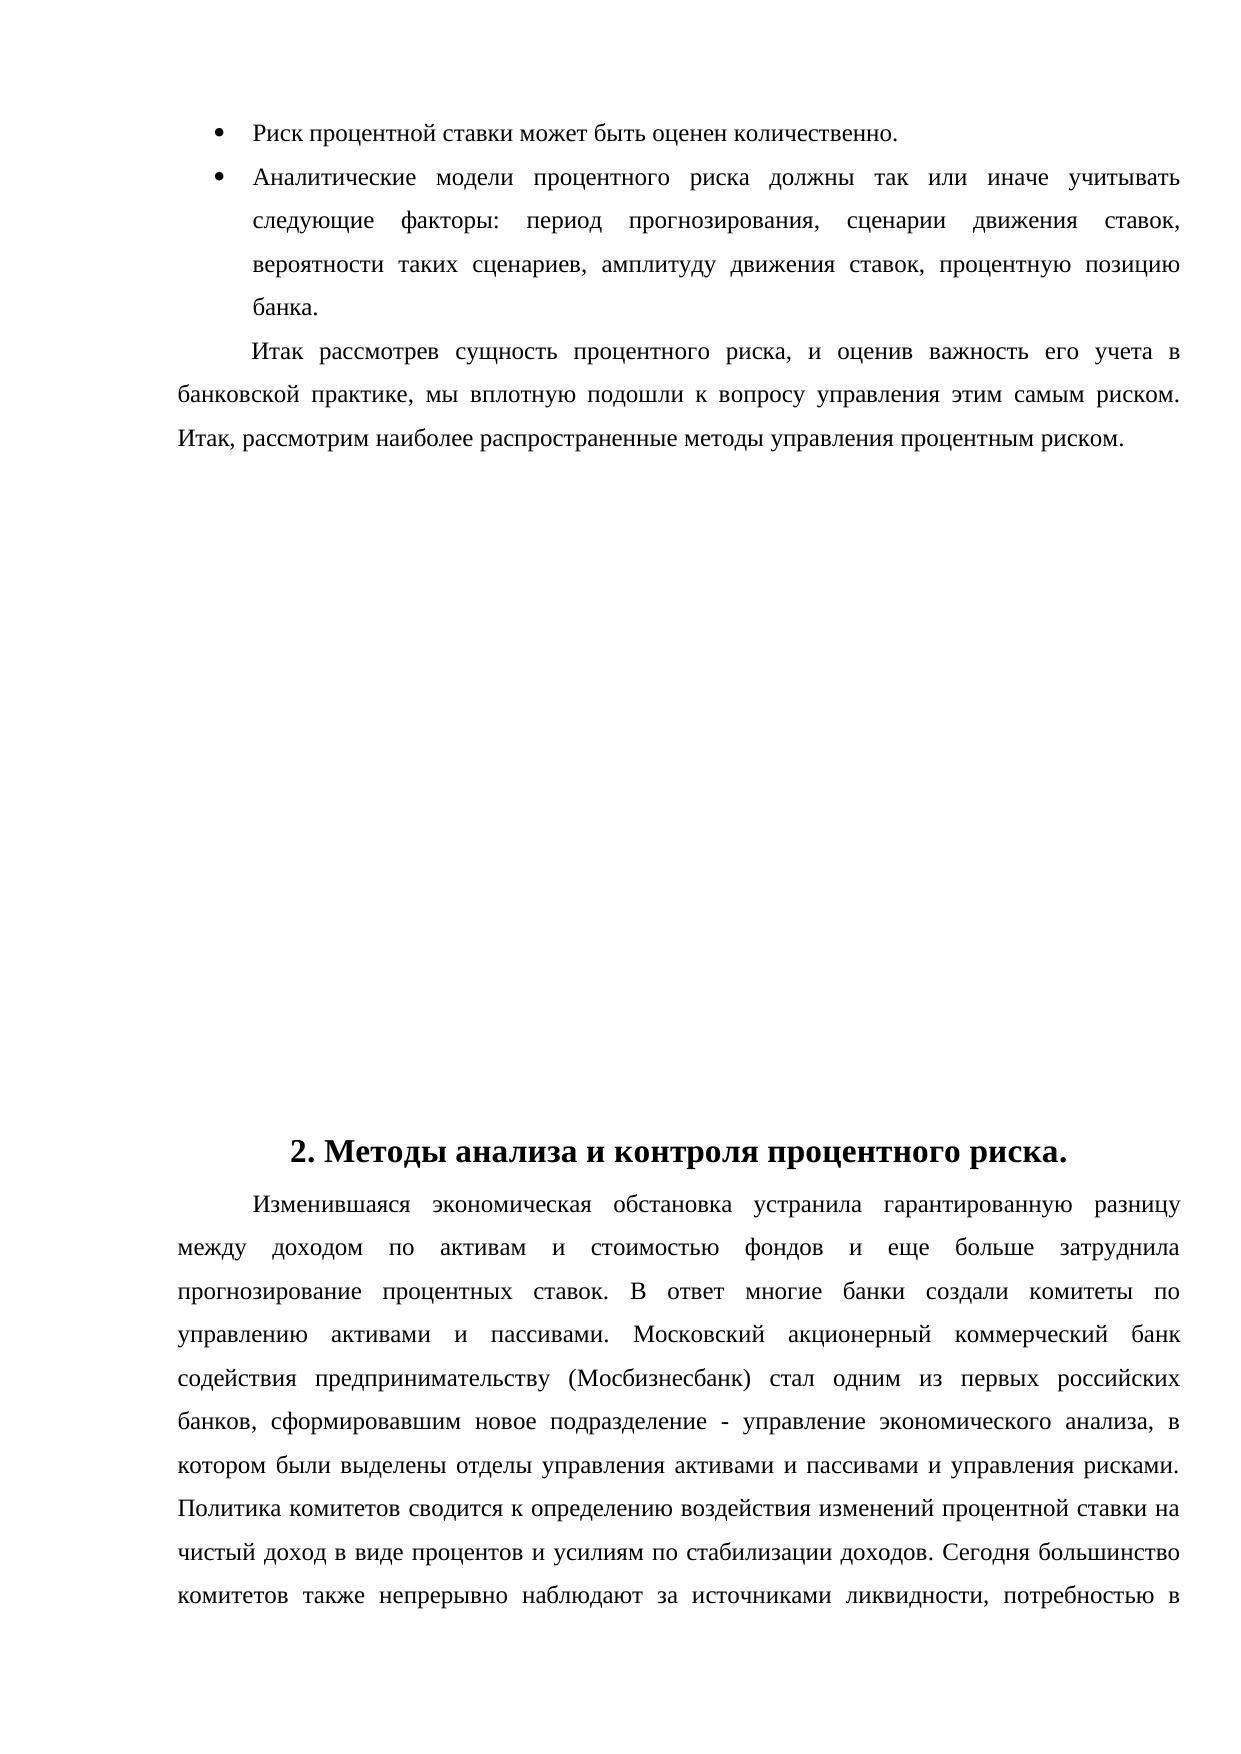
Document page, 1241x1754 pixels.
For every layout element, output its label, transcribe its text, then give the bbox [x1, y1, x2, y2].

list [177, 1188, 1181, 1609]
list Аналитические модели процентного риска должны так или иначе учитывать следующие факторы: период прогнозирования, сценарии движения ставок, вероятности таких сценариев, амплитуду движения ставок, процентную позицию банка. [215, 162, 1181, 321]
list 2. Методы анализа и контроля процентного риска. [177, 1131, 1181, 1169]
list Риск процентной ставки может быть оценен количественно. [215, 118, 1181, 147]
list Итак рассмотрев сущность процентного риска, и оценив важность его учета в банковской практике, мы вплотную подошли к вопросу управления этим самым риском. Итак, рассмотрим наиболее распространенные методы управления процентным риском. [177, 336, 1181, 452]
